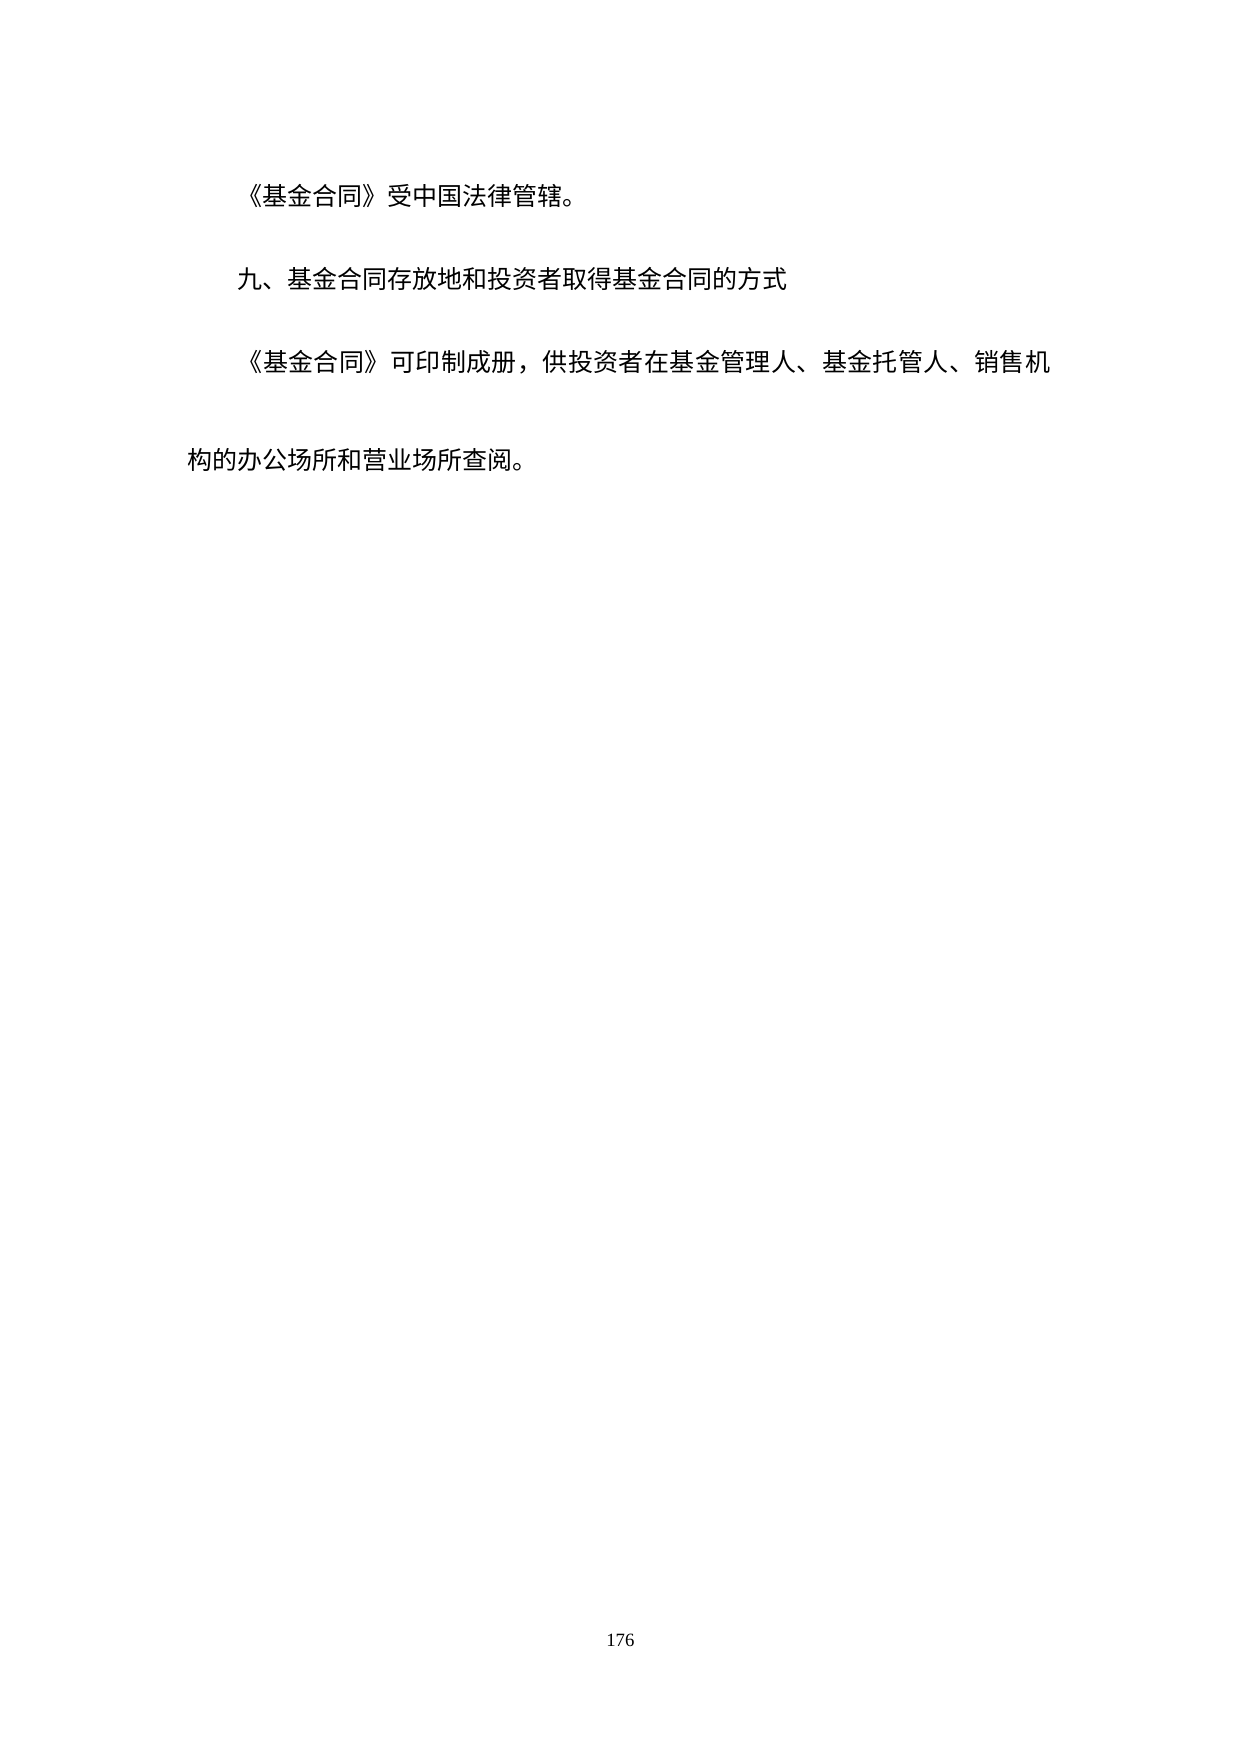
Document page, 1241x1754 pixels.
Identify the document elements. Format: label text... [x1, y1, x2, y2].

text 《基金合同》可印制成册，供投资者在基金管理人、基金托管人、销售机构的办公场所和营业场所查阅。 [187, 328, 1053, 491]
text 九、基金合同存放地和投资者取得基金合同的方式 [187, 245, 1053, 310]
text 《基金合同》受中国法律管辖。 [187, 162, 1053, 227]
